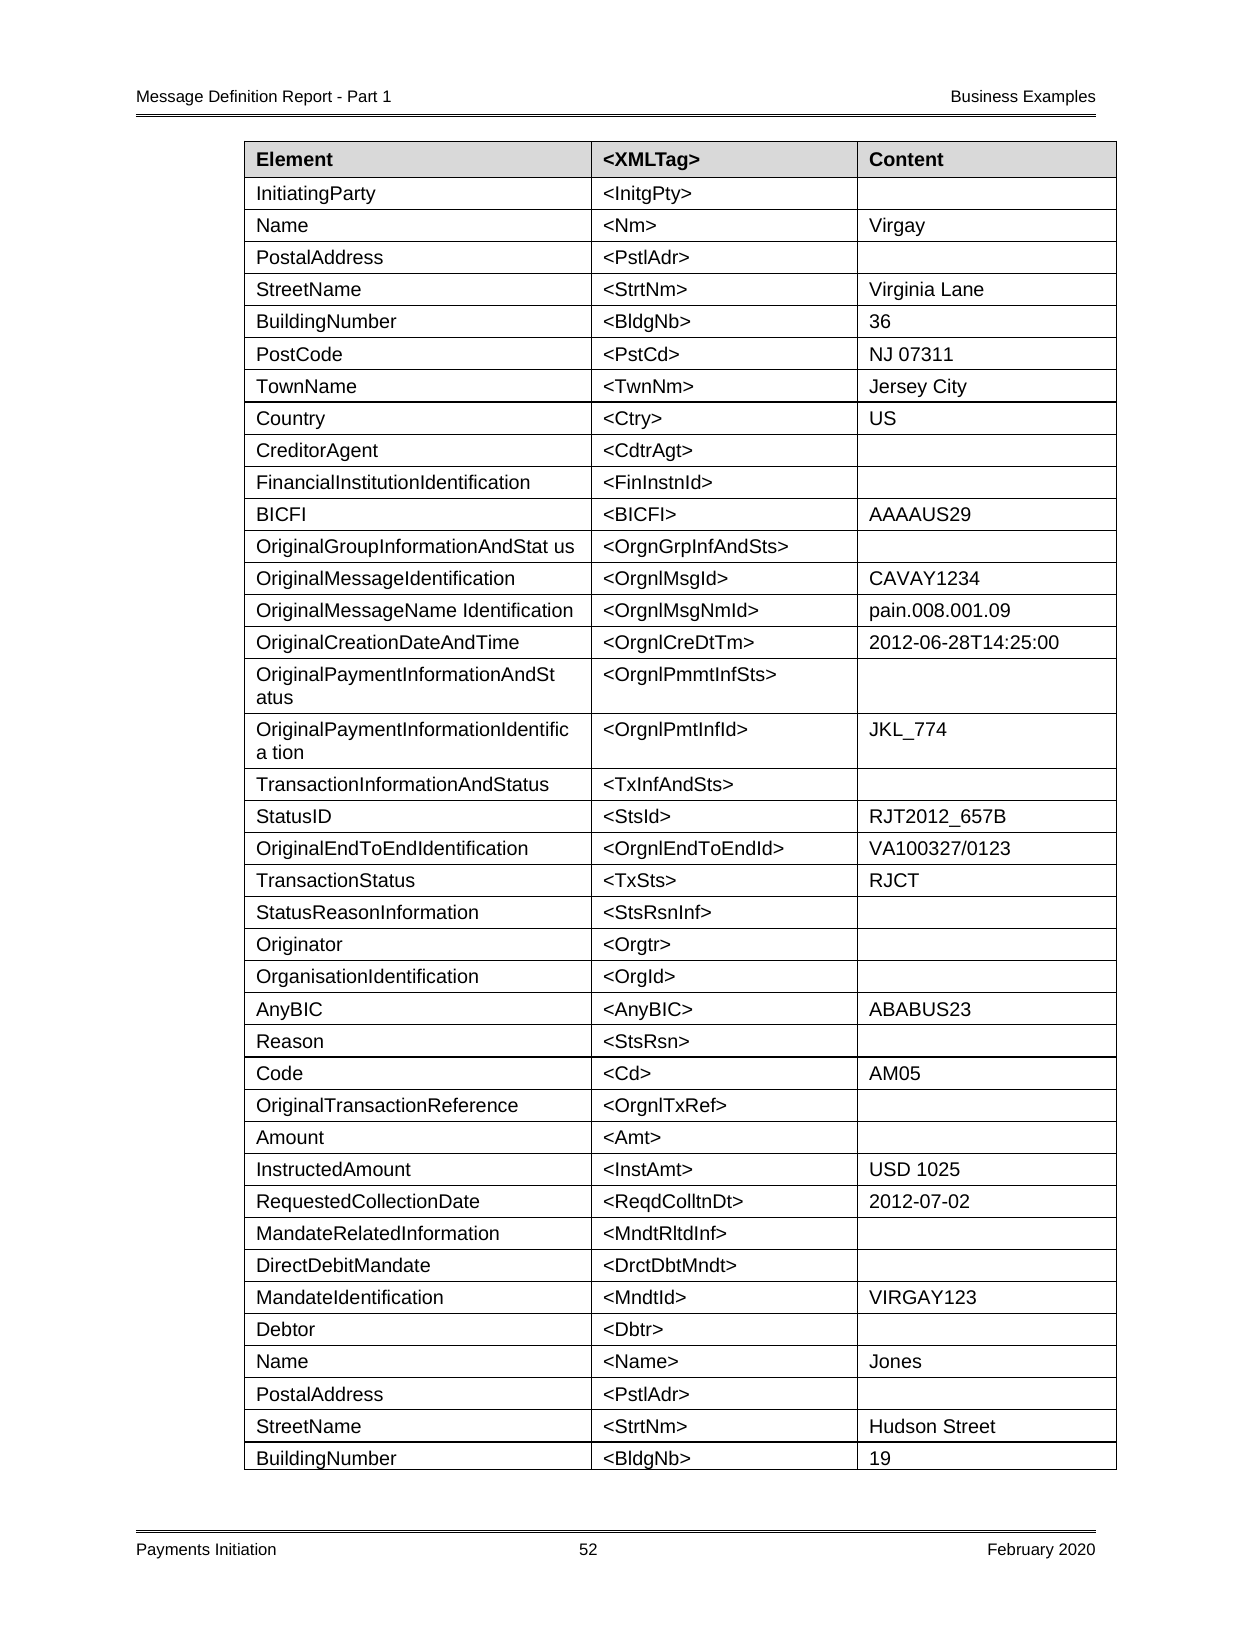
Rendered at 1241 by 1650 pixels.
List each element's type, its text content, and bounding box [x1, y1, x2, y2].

table_cell RJCT [858, 865, 1116, 896]
table_cell <InstAmt> [592, 1154, 857, 1185]
table_header Content [858, 142, 1116, 177]
table_header Element [245, 142, 591, 177]
table_cell [858, 897, 1116, 928]
table_cell InstructedAmount [245, 1154, 591, 1185]
table_cell [858, 1250, 1116, 1281]
table_cell <PstlAdr> [592, 1378, 857, 1409]
table_cell 36 [858, 306, 1116, 337]
table_cell <FinInstnId> [592, 467, 857, 498]
table_cell PostalAddress [245, 242, 591, 273]
table_cell [858, 1122, 1116, 1153]
table_cell Jones [858, 1346, 1116, 1377]
table_cell <InitgPty> [592, 178, 857, 209]
table_cell [858, 1378, 1116, 1409]
table_cell [858, 531, 1116, 562]
table_cell pain.008.001.09 [858, 595, 1116, 626]
table_cell StatusReasonInformation [245, 897, 591, 928]
table_cell AnyBIC [245, 993, 591, 1024]
table_cell <BldgNb> [592, 1443, 857, 1469]
table_cell <Cd> [592, 1058, 857, 1088]
table_cell <TxSts> [592, 865, 857, 896]
table_cell [858, 467, 1116, 498]
table_cell <StsId> [592, 801, 857, 832]
table_cell OriginalMessageName Identification [245, 595, 591, 626]
table_cell <BICFI> [592, 499, 857, 530]
table_cell InitiatingParty [245, 178, 591, 209]
table_cell <PstlAdr> [592, 242, 857, 273]
table_cell [858, 178, 1116, 209]
table_cell <MndtRltdInf> [592, 1218, 857, 1249]
table_cell Debtor [245, 1314, 591, 1345]
table_header <XMLTag> [592, 142, 857, 177]
table_cell NJ 07311 [858, 338, 1116, 369]
table_cell <TwnNm> [592, 370, 857, 401]
table_cell TownName [245, 370, 591, 401]
table_cell <OrgnlMsgId> [592, 563, 857, 594]
table_cell <OrgnGrpInfAndSts> [592, 531, 857, 562]
table_cell VIRGAY123 [858, 1282, 1116, 1313]
table_cell [858, 1218, 1116, 1249]
table_cell 2012-07-02 [858, 1186, 1116, 1217]
table_cell AM05 [858, 1058, 1116, 1088]
table_cell Name [245, 210, 591, 241]
table_cell Amount [245, 1122, 591, 1153]
table_cell JKL_774 [858, 714, 1116, 768]
table_cell CreditorAgent [245, 435, 591, 466]
table_cell US [858, 403, 1116, 433]
table_cell <StrtNm> [592, 1410, 857, 1441]
table_cell Hudson Street [858, 1410, 1116, 1441]
table_cell <ReqdColltnDt> [592, 1186, 857, 1217]
table_cell [858, 1025, 1116, 1056]
table_cell RJT2012_657B [858, 801, 1116, 832]
table_cell OriginalMessageIdentification [245, 563, 591, 594]
table_cell <OrgnlTxRef> [592, 1090, 857, 1121]
table_cell [858, 435, 1116, 466]
table_cell Originator [245, 929, 591, 960]
table_cell OriginalPaymentInformationAndSt atus [245, 659, 591, 713]
table_cell BuildingNumber [245, 306, 591, 337]
table_cell [858, 659, 1116, 713]
table_cell FinancialInstitutionIdentification [245, 467, 591, 498]
table_cell OriginalTransactionReference [245, 1090, 591, 1121]
table_cell <BldgNb> [592, 306, 857, 337]
table_cell 19 [858, 1443, 1116, 1469]
table_cell <PstCd> [592, 338, 857, 369]
table_cell <OrgnlPmmtInfSts> [592, 659, 857, 713]
table_cell <Nm> [592, 210, 857, 241]
table_cell OriginalGroupInformationAndStat us [245, 531, 591, 562]
table_cell <StsRsn> [592, 1025, 857, 1056]
table_cell Virginia Lane [858, 274, 1116, 305]
table_cell [858, 961, 1116, 992]
table_cell <OrgId> [592, 961, 857, 992]
table_cell BuildingNumber [245, 1443, 591, 1469]
table_cell <Name> [592, 1346, 857, 1377]
table_cell <TxInfAndSts> [592, 769, 857, 800]
table_cell StreetName [245, 1410, 591, 1441]
table_cell [858, 929, 1116, 960]
table_cell AAAAUS29 [858, 499, 1116, 530]
table_cell CAVAY1234 [858, 563, 1116, 594]
table_cell ABABUS23 [858, 993, 1116, 1024]
table_cell StatusID [245, 801, 591, 832]
table_cell [858, 1314, 1116, 1345]
table_cell <StsRsnInf> [592, 897, 857, 928]
table_cell <OrgnlPmtInfId> [592, 714, 857, 768]
table_cell <Amt> [592, 1122, 857, 1153]
table_cell [858, 242, 1116, 273]
table_cell Reason [245, 1025, 591, 1056]
table_cell RequestedCollectionDate [245, 1186, 591, 1217]
table_cell <DrctDbtMndt> [592, 1250, 857, 1281]
table_cell Country [245, 403, 591, 433]
table_cell Name [245, 1346, 591, 1377]
table_cell OriginalCreationDateAndTime [245, 627, 591, 658]
table_cell PostCode [245, 338, 591, 369]
table_cell Virgay [858, 210, 1116, 241]
table_cell <MndtId> [592, 1282, 857, 1313]
table_cell <Dbtr> [592, 1314, 857, 1345]
table_cell MandateRelatedInformation [245, 1218, 591, 1249]
table_cell TransactionInformationAndStatus [245, 769, 591, 800]
table_cell <OrgnlCreDtTm> [592, 627, 857, 658]
table_cell <OrgnlMsgNmId> [592, 595, 857, 626]
table_cell OriginalEndToEndIdentification [245, 833, 591, 864]
table_cell [858, 769, 1116, 800]
table_cell Code [245, 1058, 591, 1088]
table_cell 2012-06-28T14:25:00 [858, 627, 1116, 658]
table_cell TransactionStatus [245, 865, 591, 896]
table_cell <Ctry> [592, 403, 857, 433]
table_cell USD 1025 [858, 1154, 1116, 1185]
table_cell BICFI [245, 499, 591, 530]
table_cell PostalAddress [245, 1378, 591, 1409]
table_cell [858, 1090, 1116, 1121]
table_cell <AnyBIC> [592, 993, 857, 1024]
table_cell OriginalPaymentInformationIdentifica tion [245, 714, 591, 768]
table_cell Jersey City [858, 370, 1116, 401]
table_cell VA100327/0123 [858, 833, 1116, 864]
table_cell <OrgnlEndToEndId> [592, 833, 857, 864]
table_cell MandateIdentification [245, 1282, 591, 1313]
table_cell <Orgtr> [592, 929, 857, 960]
table_cell DirectDebitMandate [245, 1250, 591, 1281]
table_cell <CdtrAgt> [592, 435, 857, 466]
table_cell <StrtNm> [592, 274, 857, 305]
table_cell StreetName [245, 274, 591, 305]
table_cell OrganisationIdentification [245, 961, 591, 992]
